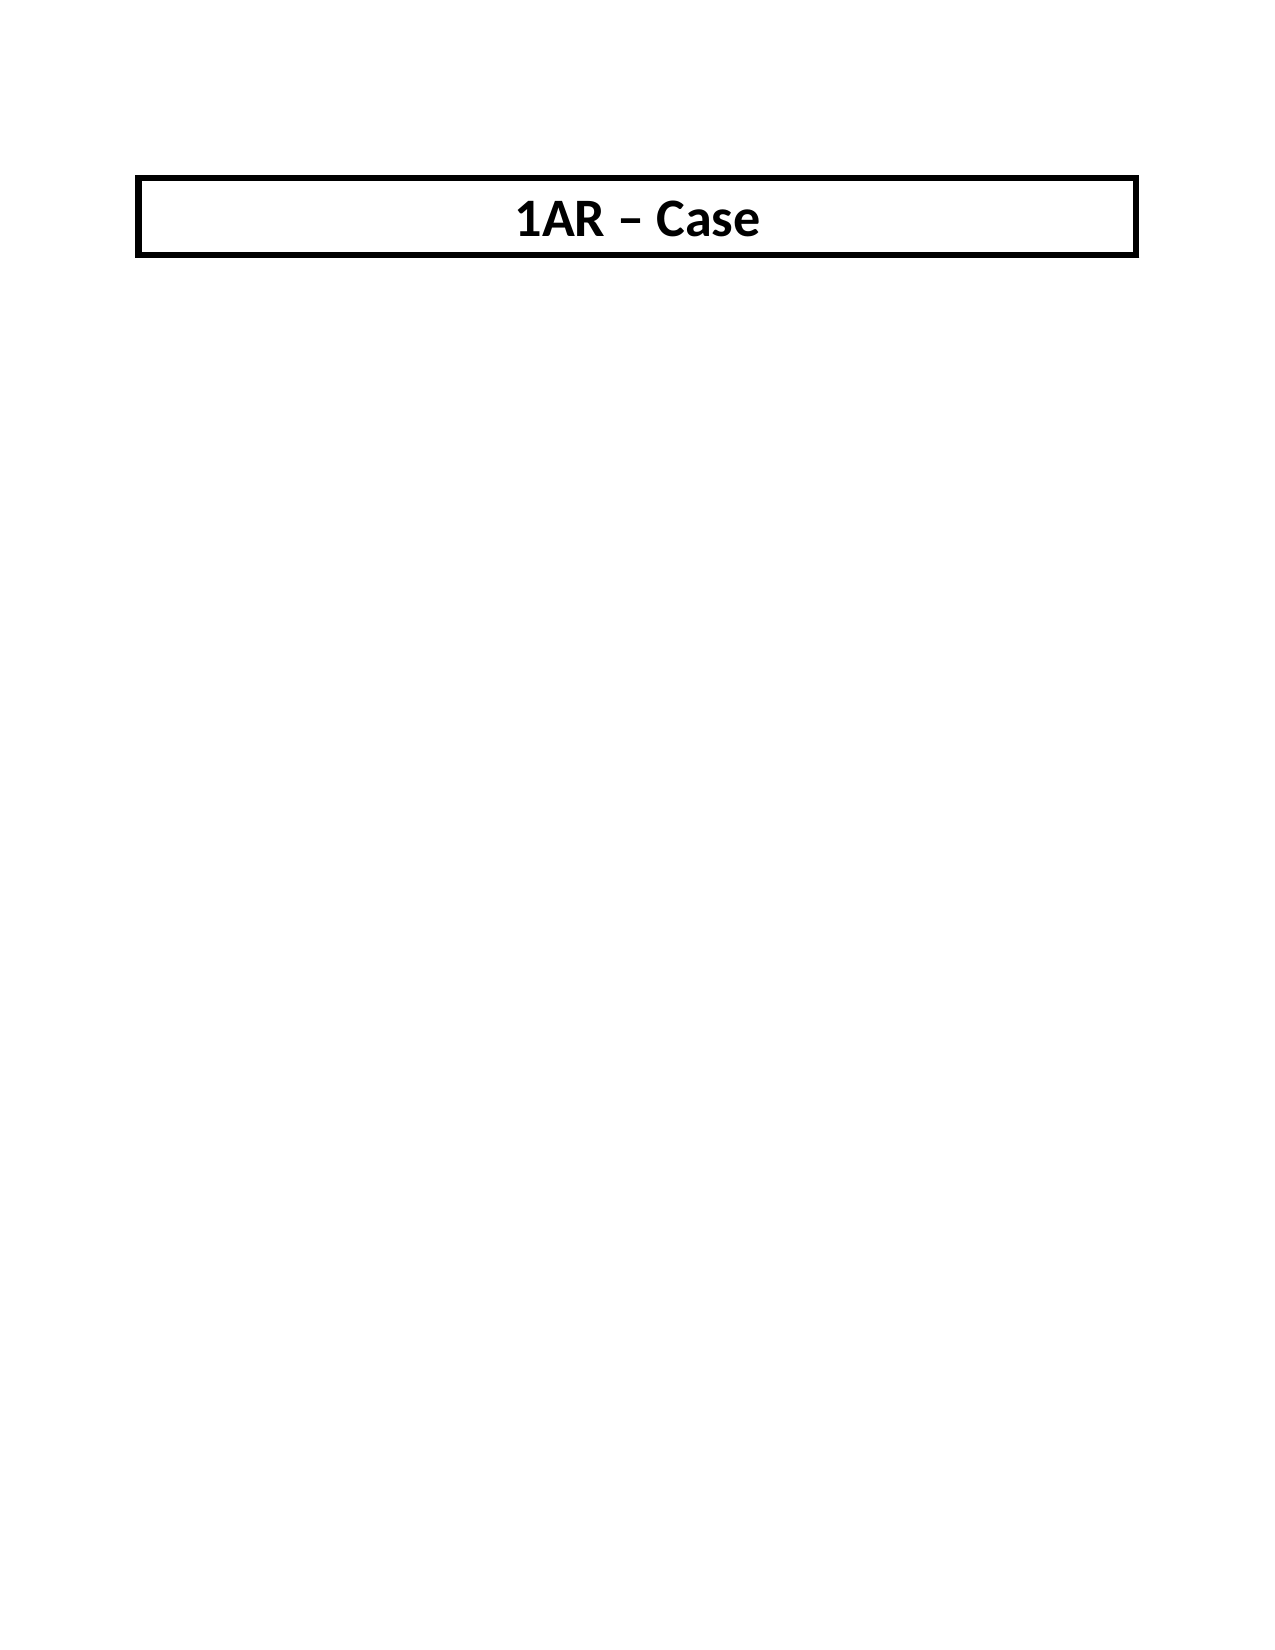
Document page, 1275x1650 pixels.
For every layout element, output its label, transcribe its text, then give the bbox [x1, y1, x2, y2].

subtitle 1AR – Case [142, 181, 1133, 252]
